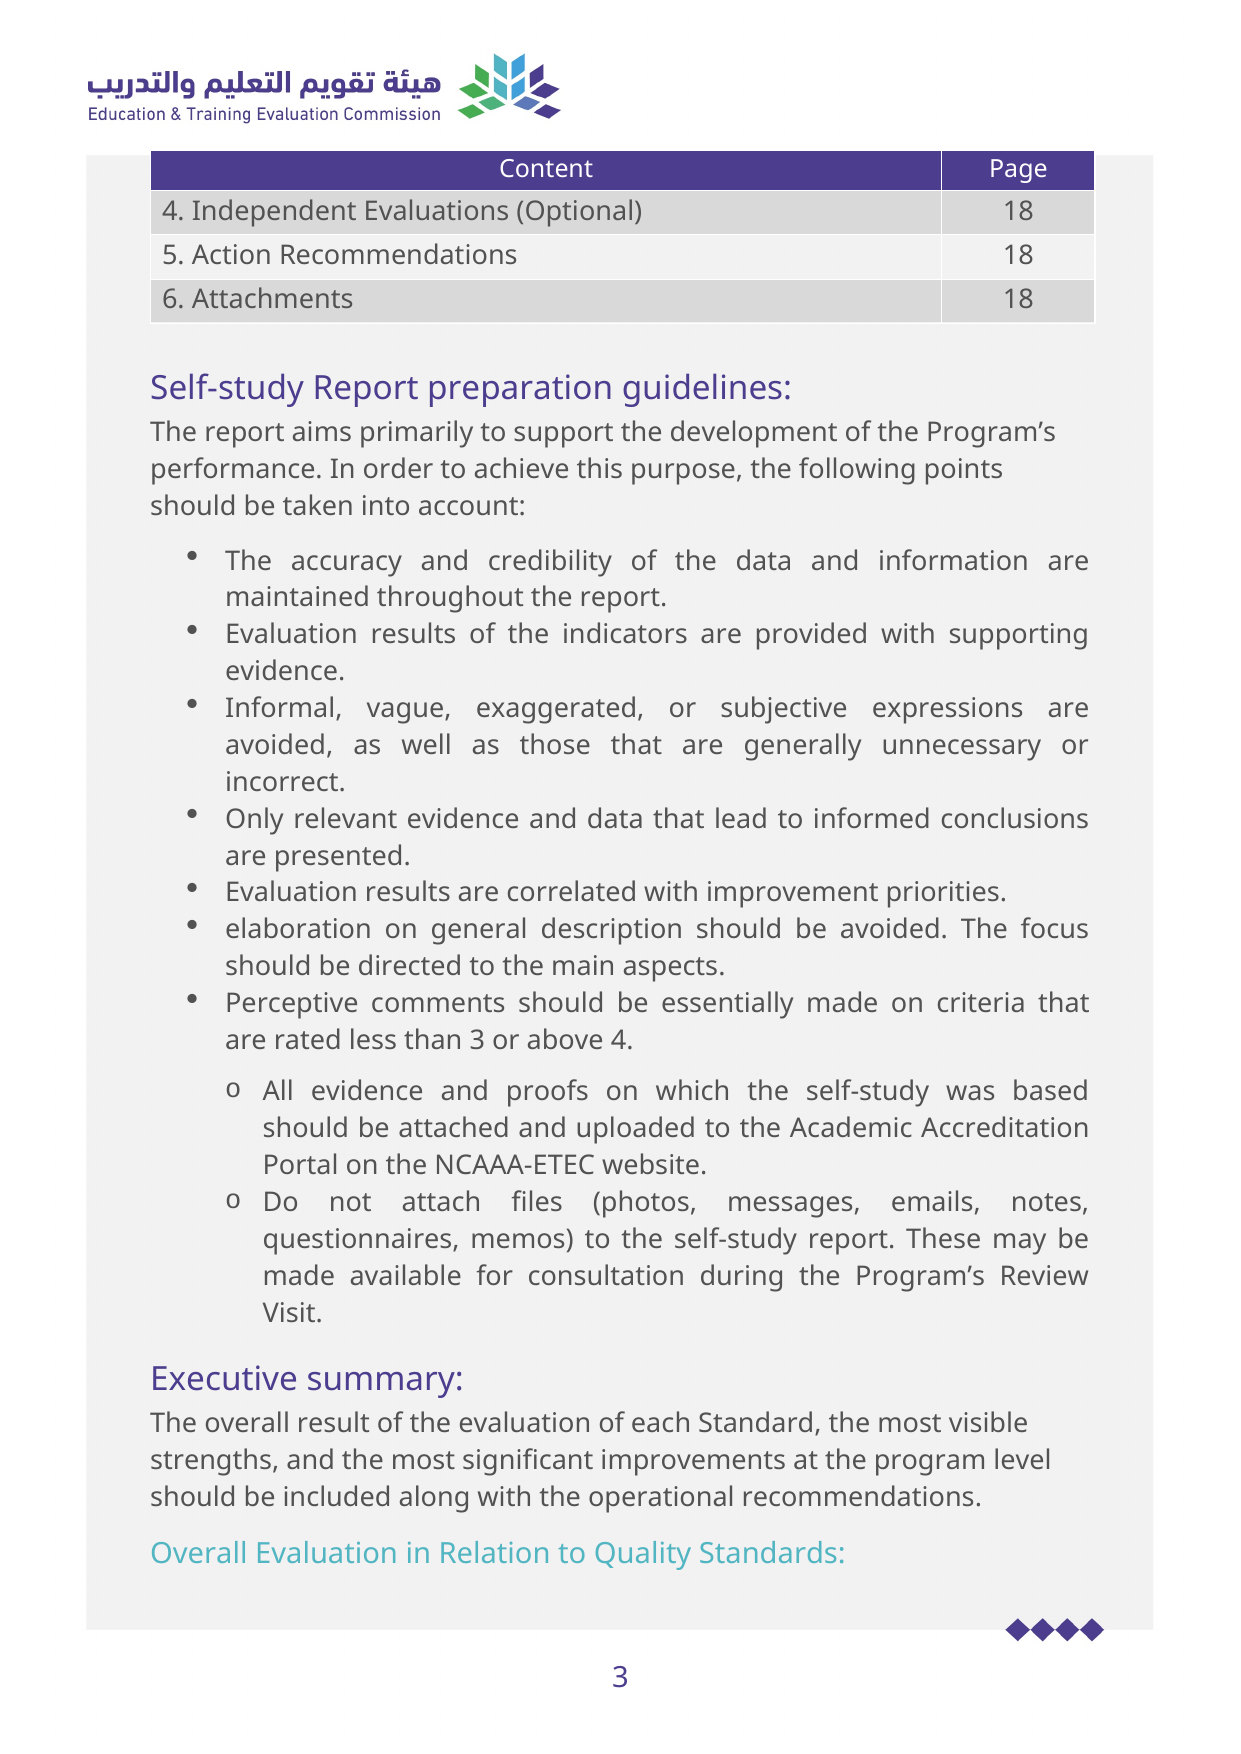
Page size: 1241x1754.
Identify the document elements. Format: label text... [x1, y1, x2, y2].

text The report aims primarily to support the development of the Program’s performance. In order to achieve this purpose, the following points should be taken into account: [150, 413, 1090, 523]
list All evidence and proofs on which the self-study was based should be attached and uploaded to the Academic Accreditation Portal on the NCAAA-ETEC website. [225, 1071, 1090, 1182]
table_cell 18 [942, 280, 1094, 322]
subtitle Self-study Report preparation guidelines: [150, 364, 1090, 409]
list The accuracy and credibility of the data and information are maintained throughout the report. [187, 541, 1090, 615]
table_cell 18 [942, 235, 1094, 278]
list Evaluation results of the indicators are provided with supporting evidence. [187, 615, 1090, 688]
table_cell 18 [942, 191, 1094, 234]
table_cell 5. Action Recommendations [151, 235, 941, 278]
list elaboration on general description should be avoided. The focus should be directed to the main aspects. [187, 910, 1090, 983]
list Evaluation results are correlated with improvement priorities. [187, 873, 1090, 910]
list Do not attach files (photos, messages, emails, notes, questionnaires, memos) to the self-study report. These may be made available for consultation during the Program’s Review Visit. [225, 1182, 1090, 1330]
list Informal, vague, exaggerated, or subjective expressions are avoided, as well as those that are generally unnecessary or incorrect. [187, 688, 1090, 799]
subtitle Executive summary: [150, 1355, 1090, 1400]
text The overall result of the evaluation of each Standard, the most visible strengths, and the most significant improvements at the program level should be included along with the operational recommendations. [150, 1404, 1090, 1514]
list Only relevant evidence and data that lead to informed conclusions are presented. [187, 799, 1090, 873]
text Overall Evaluation in Relation to Quality Standards: [150, 1532, 1090, 1572]
list Perceptive comments should be essentially made on criteria that are rated less than 3 or above 4. [187, 983, 1090, 1057]
table_header Content [151, 151, 941, 190]
picture [0, 1, 1239, 1752]
table_cell 6. Attachments [151, 280, 941, 322]
table_header Page [942, 151, 1094, 190]
table_cell 4. Independent Evaluations (Optional) [151, 191, 941, 234]
